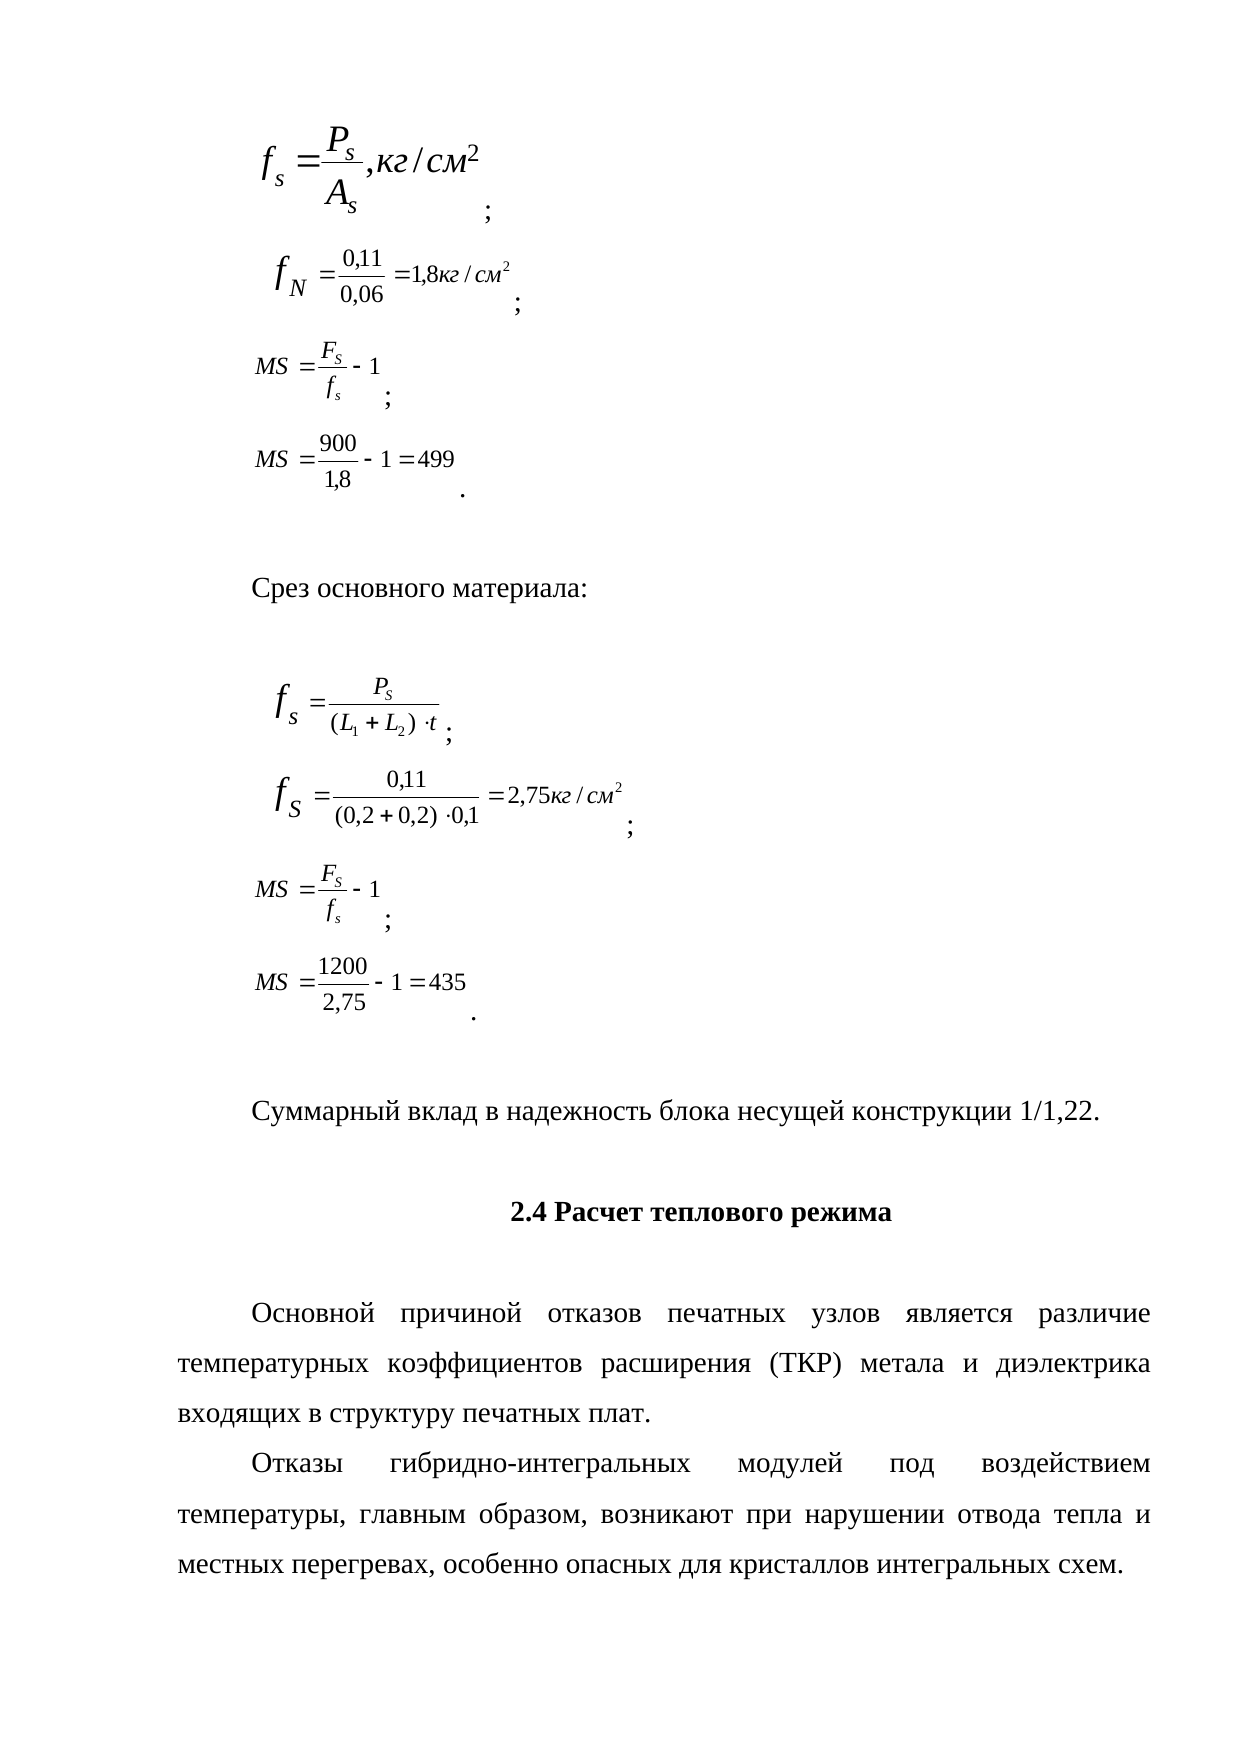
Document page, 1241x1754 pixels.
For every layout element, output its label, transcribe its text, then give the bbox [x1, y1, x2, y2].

text ; [177, 335, 1152, 411]
text ; [177, 118, 1152, 226]
text ; [177, 243, 1152, 318]
text ; [177, 858, 1152, 934]
text . [177, 951, 1152, 1026]
text 2.4 Расчет теплового режима [177, 1194, 1152, 1228]
text Срез основного материала: [177, 570, 1152, 604]
text ; [177, 671, 1152, 748]
text Суммарный вклад в надежность блока несущей конструкции 1/1,22. [177, 1093, 1152, 1127]
text Основной причиной отказов печатных узлов является различие температурных коэффициентов расширения (ТКР) метала и диэлектрика входящих в структуру печатных плат. [177, 1295, 1152, 1429]
text Отказы гибридно-интегральных модулей под воздействием температуры, главным образом, возникают при нарушении отвода тепла и местных перегревах, особенно опасных для кристаллов интегральных схем. [177, 1446, 1152, 1580]
text ; [177, 764, 1152, 841]
text . [177, 428, 1152, 503]
